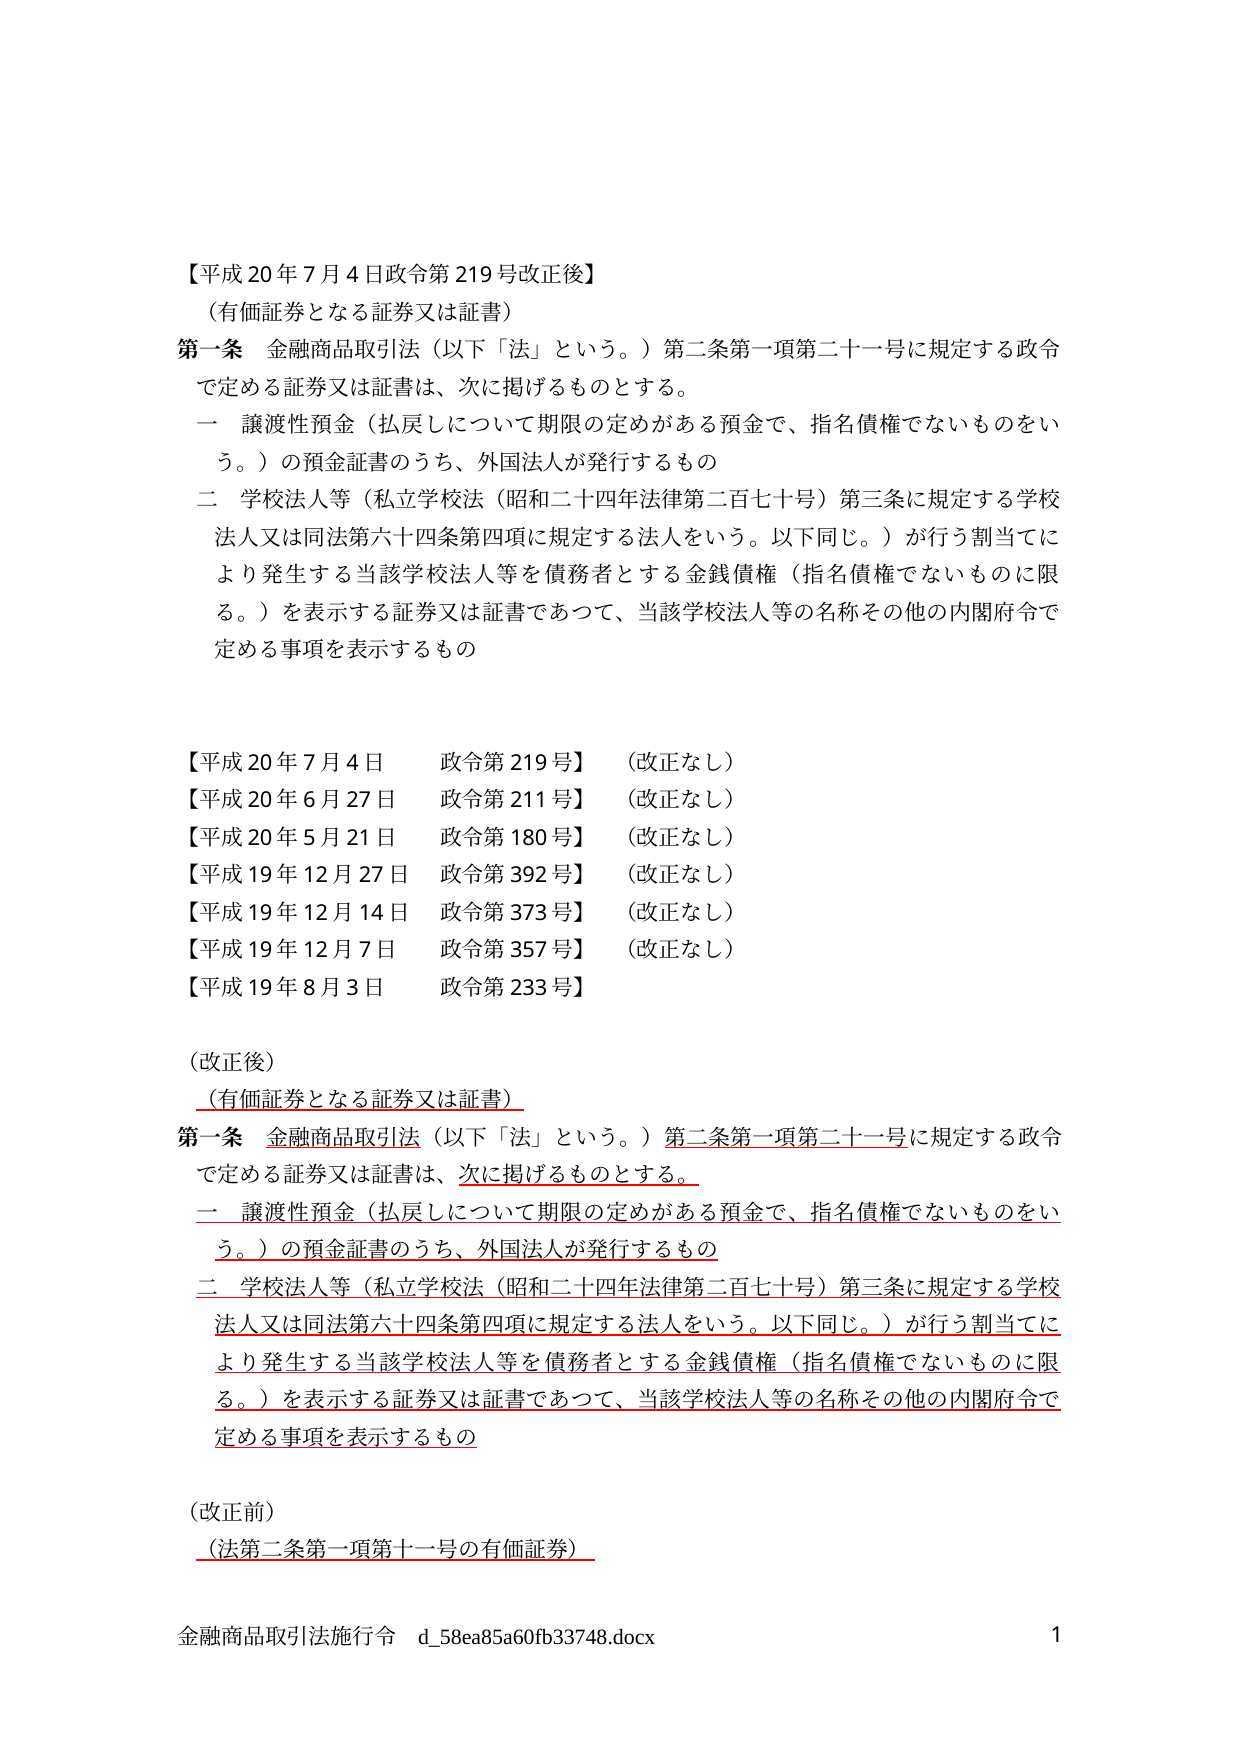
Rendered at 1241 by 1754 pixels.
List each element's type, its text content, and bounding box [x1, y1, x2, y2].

text 第一条 金融商品取引法（以下「法」という。）第二条第一項第二十一号に規定する政令で定める証券又は証書は、次に掲げるものとする。 [177, 1117, 1063, 1192]
text （有価証券となる証券又は証書） [196, 292, 1063, 329]
text （法第二条第一項第十一号の有価証券） [196, 1529, 1063, 1567]
text 【平成20年5月21日 政令第180号】 （改正なし） [177, 817, 1063, 854]
text 【平成20年7月4日 政令第219号】 （改正なし） [177, 742, 1063, 779]
text 【平成19年12月7日 政令第357号】 （改正なし） [177, 929, 1063, 967]
text 【平成20年7月4日政令第219号改正後】 [177, 254, 1063, 292]
text （改正前） [177, 1492, 1063, 1529]
text 第一条 金融商品取引法（以下「法」という。）第二条第一項第二十一号に規定する政令で定める証券又は証書は、次に掲げるものとする。 [177, 329, 1063, 404]
text 【平成19年8月3日 政令第233号】 [177, 967, 1063, 1004]
text 一 譲渡性預金（払戻しについて期限の定めがある預金で、指名債権でないものをいう。）の預金証書のうち、外国法人が発行するもの [196, 1192, 1063, 1267]
text 【平成19年12月14日 政令第373号】 （改正なし） [177, 892, 1063, 929]
text 二 学校法人等（私立学校法（昭和二十四年法律第二百七十号）第三条に規定する学校法人又は同法第六十四条第四項に規定する法人をいう。以下同じ。）が行う割当てにより発生する当該学校法人等を債務者とする金銭債権（指名債権でないものに限る。）を表示する証券又は証書であつて、当該学校法人等の名称その他の内閣府令で定める事項を表示するもの [196, 1267, 1063, 1454]
text 二 学校法人等（私立学校法（昭和二十四年法律第二百七十号）第三条に規定する学校法人又は同法第六十四条第四項に規定する法人をいう。以下同じ。）が行う割当てにより発生する当該学校法人等を債務者とする金銭債権（指名債権でないものに限る。）を表示する証券又は証書であつて、当該学校法人等の名称その他の内閣府令で定める事項を表示するもの [196, 479, 1063, 667]
text （有価証券となる証券又は証書） [196, 1079, 1063, 1117]
text 【平成20年6月27日 政令第211号】 （改正なし） [177, 779, 1063, 817]
text （改正後） [177, 1042, 1063, 1079]
text 一 譲渡性預金（払戻しについて期限の定めがある預金で、指名債権でないものをいう。）の預金証書のうち、外国法人が発行するもの [196, 404, 1063, 479]
text 【平成19年12月27日 政令第392号】 （改正なし） [177, 854, 1063, 892]
